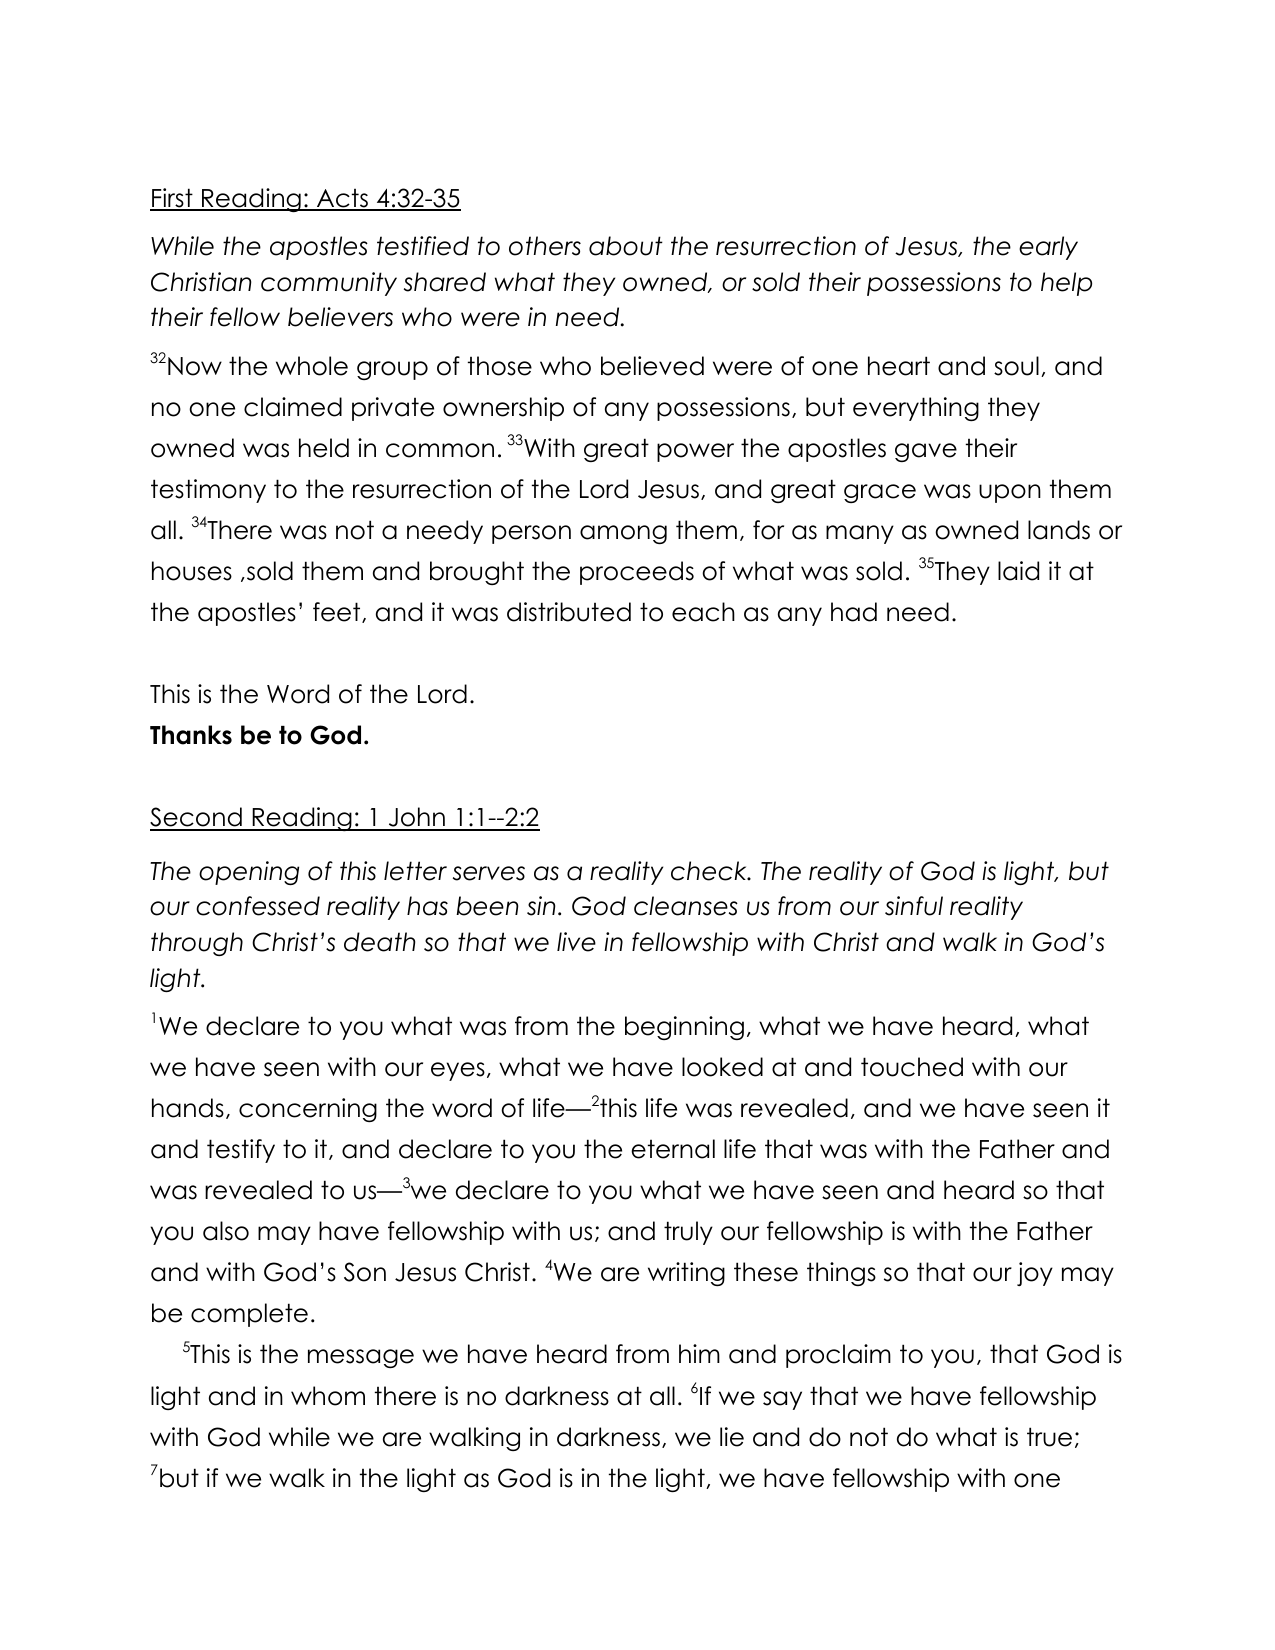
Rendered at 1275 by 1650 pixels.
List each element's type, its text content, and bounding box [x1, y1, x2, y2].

text While the apostles testified to others about the resurrection of Jesus, the early Christian community shared what they owned, or sold their possessions to help their fellow believers who were in need. [150, 227, 1125, 334]
text 32Now the whole group of those who believed were of one heart and soul, and no one claimed private ownership of any possessions, but everything they owned was held in common. 33With great power the apostles gave their testimony to the resurrection of the Lord Jesus, and great grace was upon them all. 34There was not a needy person among them, for as many as owned lands or houses ,sold them and brought the proceeds of what was sold. 35They laid it at the apostles’ feet, and it was distributed to each as any had need. [150, 347, 1125, 629]
text This is the Word of the Lord. [150, 675, 1125, 711]
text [150, 1336, 1125, 1495]
text 1We declare to you what was from the beginning, what we have heard, what we have seen with our eyes, what we have looked at and touched with our hands, concerning the word of life—2this life was revealed, and we have seen it and testify to it, and declare to you the eternal life that was with the Father and was revealed to us—3we declare to you what we have seen and heard so that you also may have fellowship with us; and truly our fellowship is with the Father and with God’s Son Jesus Christ. 4We are writing these things so that our joy may be complete. [150, 1007, 1125, 1331]
text Second Reading: 1 John 1:1--2:2 [150, 798, 1125, 834]
subtitle First Reading: Acts 4:32-35 [150, 179, 1125, 215]
text Thanks be to God. [150, 716, 1125, 752]
text The opening of this letter serves as a reality check. The reality of God is light, but our confessed reality has been sin. God cleanses us from our sinful reality through Christ’s death so that we live in fellowship with Christ and walk in God’s light. [150, 852, 1125, 995]
